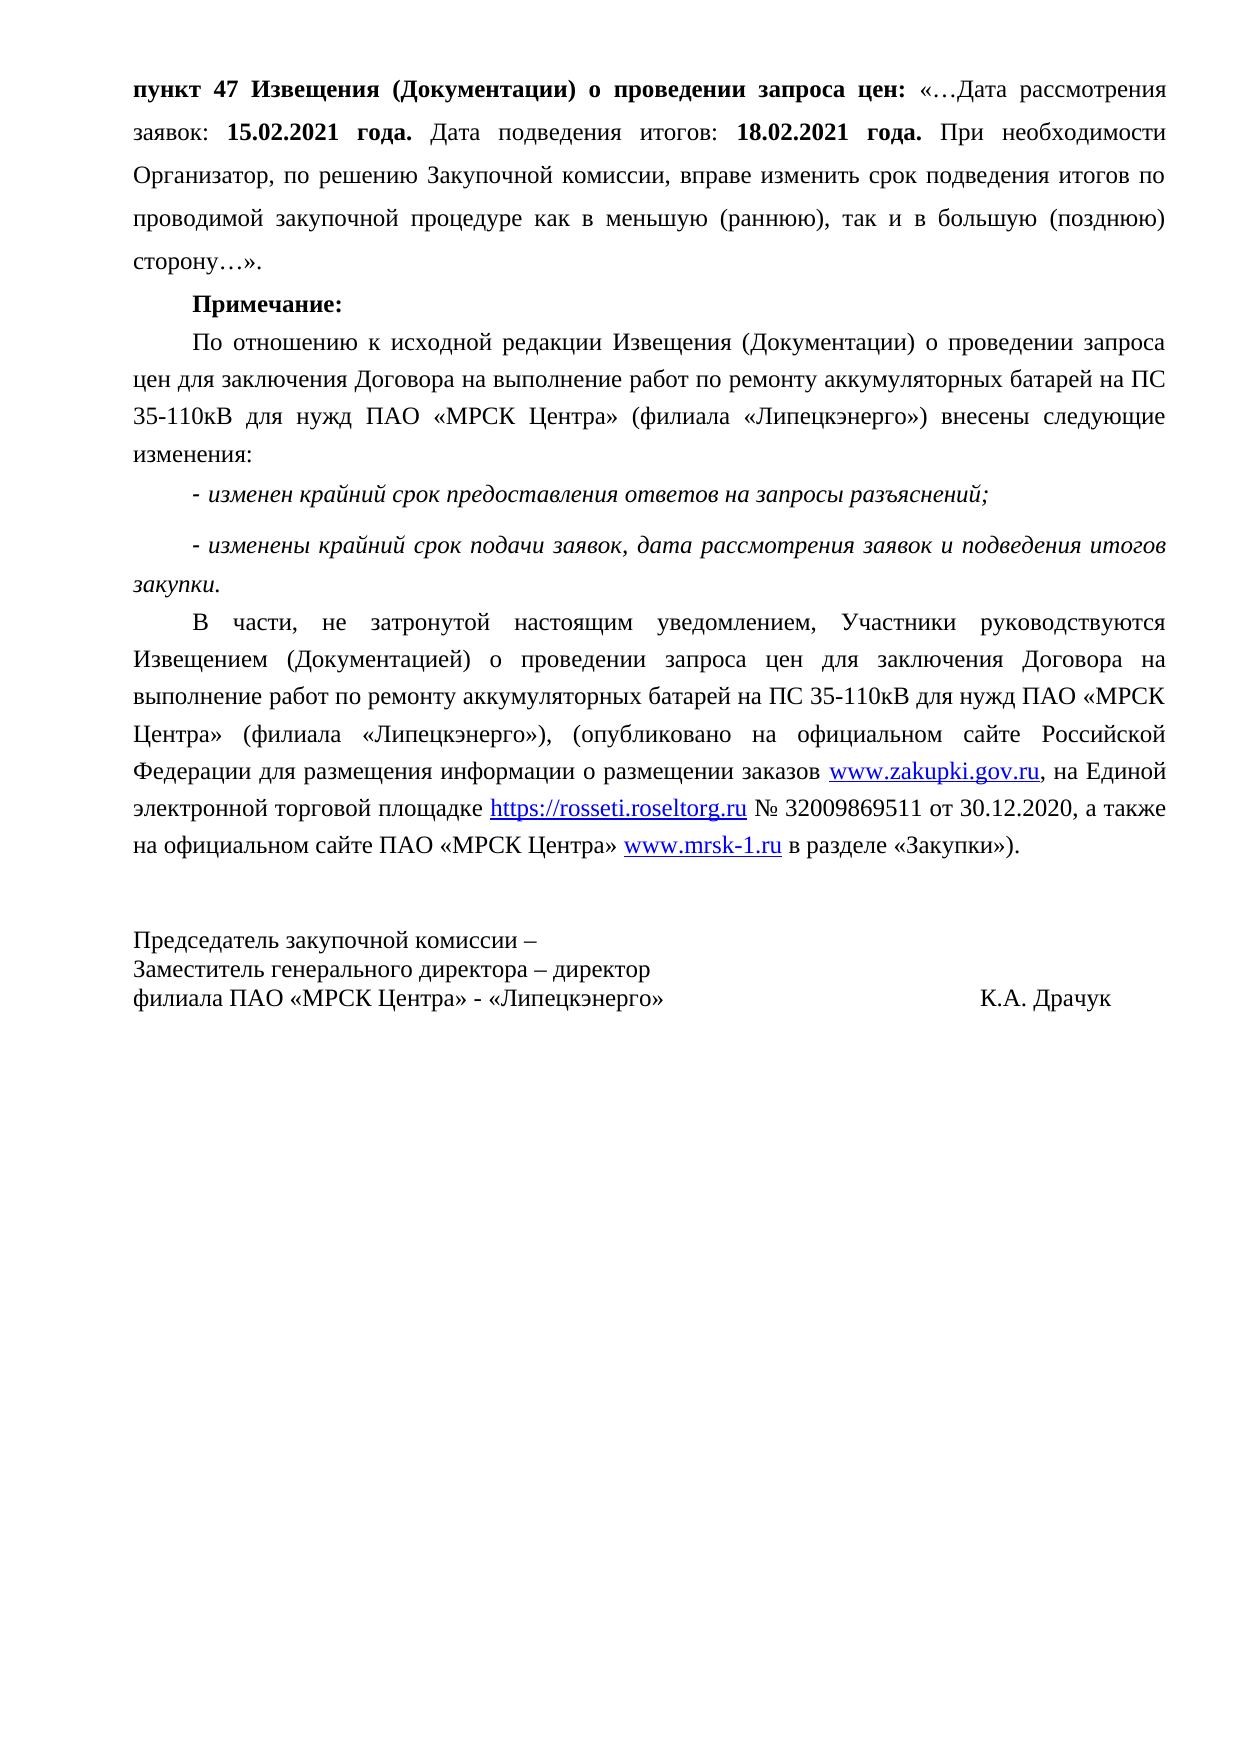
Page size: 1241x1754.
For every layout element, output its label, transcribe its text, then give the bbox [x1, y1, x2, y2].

text В части, не затронутой настоящим уведомлением, Участники руководствуются Извещением (Документацией) о проведении запроса цен для заключения Договора на выполнение работ по ремонту аккумуляторных батарей на ПС 35-110кВ для нужд ПАО «МРСК Центра» (филиала «Липецкэнерго»), (опубликовано на официальном сайте Российской Федерации для размещения информации о размещении заказов www.zakupki.gov.ru, на Единой электронной торговой площадке https://rosseti.roseltorg.ru № 32009869511 от 30.12.2020, а также на официальном сайте ПАО «МРСК Центра» www.mrsk-1.ru в разделе «Закупки»). [133, 607, 1167, 859]
text пункт 47 Извещения (Документации) о проведении запроса цен: «…Дата рассмотрения заявок: 15.02.2021 года. Дата подведения итогов: 18.02.2021 года. При необходимости Организатор, по решению Закупочной комиссии, вправе изменить срок подведения итогов по проводимой закупочной процедуре как в меньшую (раннюю), так и в большую (позднюю) сторону…». [133, 74, 1167, 275]
text Председатель закупочной комиссии – [133, 925, 1167, 954]
text филиала ПАО «МРСК Центра» - «Липецкэнерго» К.А. Драчук [133, 983, 1167, 1012]
list Примечание: [133, 289, 1167, 318]
list изменены крайний срок подачи заявок, дата рассмотрения заявок и подведения итогов закупки. [133, 527, 1167, 598]
list изменен крайний срок предоставления ответов на запросы разъяснений; [133, 476, 1167, 510]
text Заместитель генерального директора – директор [133, 954, 1167, 983]
text По отношению к исходной редакции Извещения (Документации) о проведении запроса цен для заключения Договора на выполнение работ по ремонту аккумуляторных батарей на ПС 35-110кВ для нужд ПАО «МРСК Центра» (филиала «Липецкэнерго») внесены следующие изменения: [133, 327, 1167, 467]
